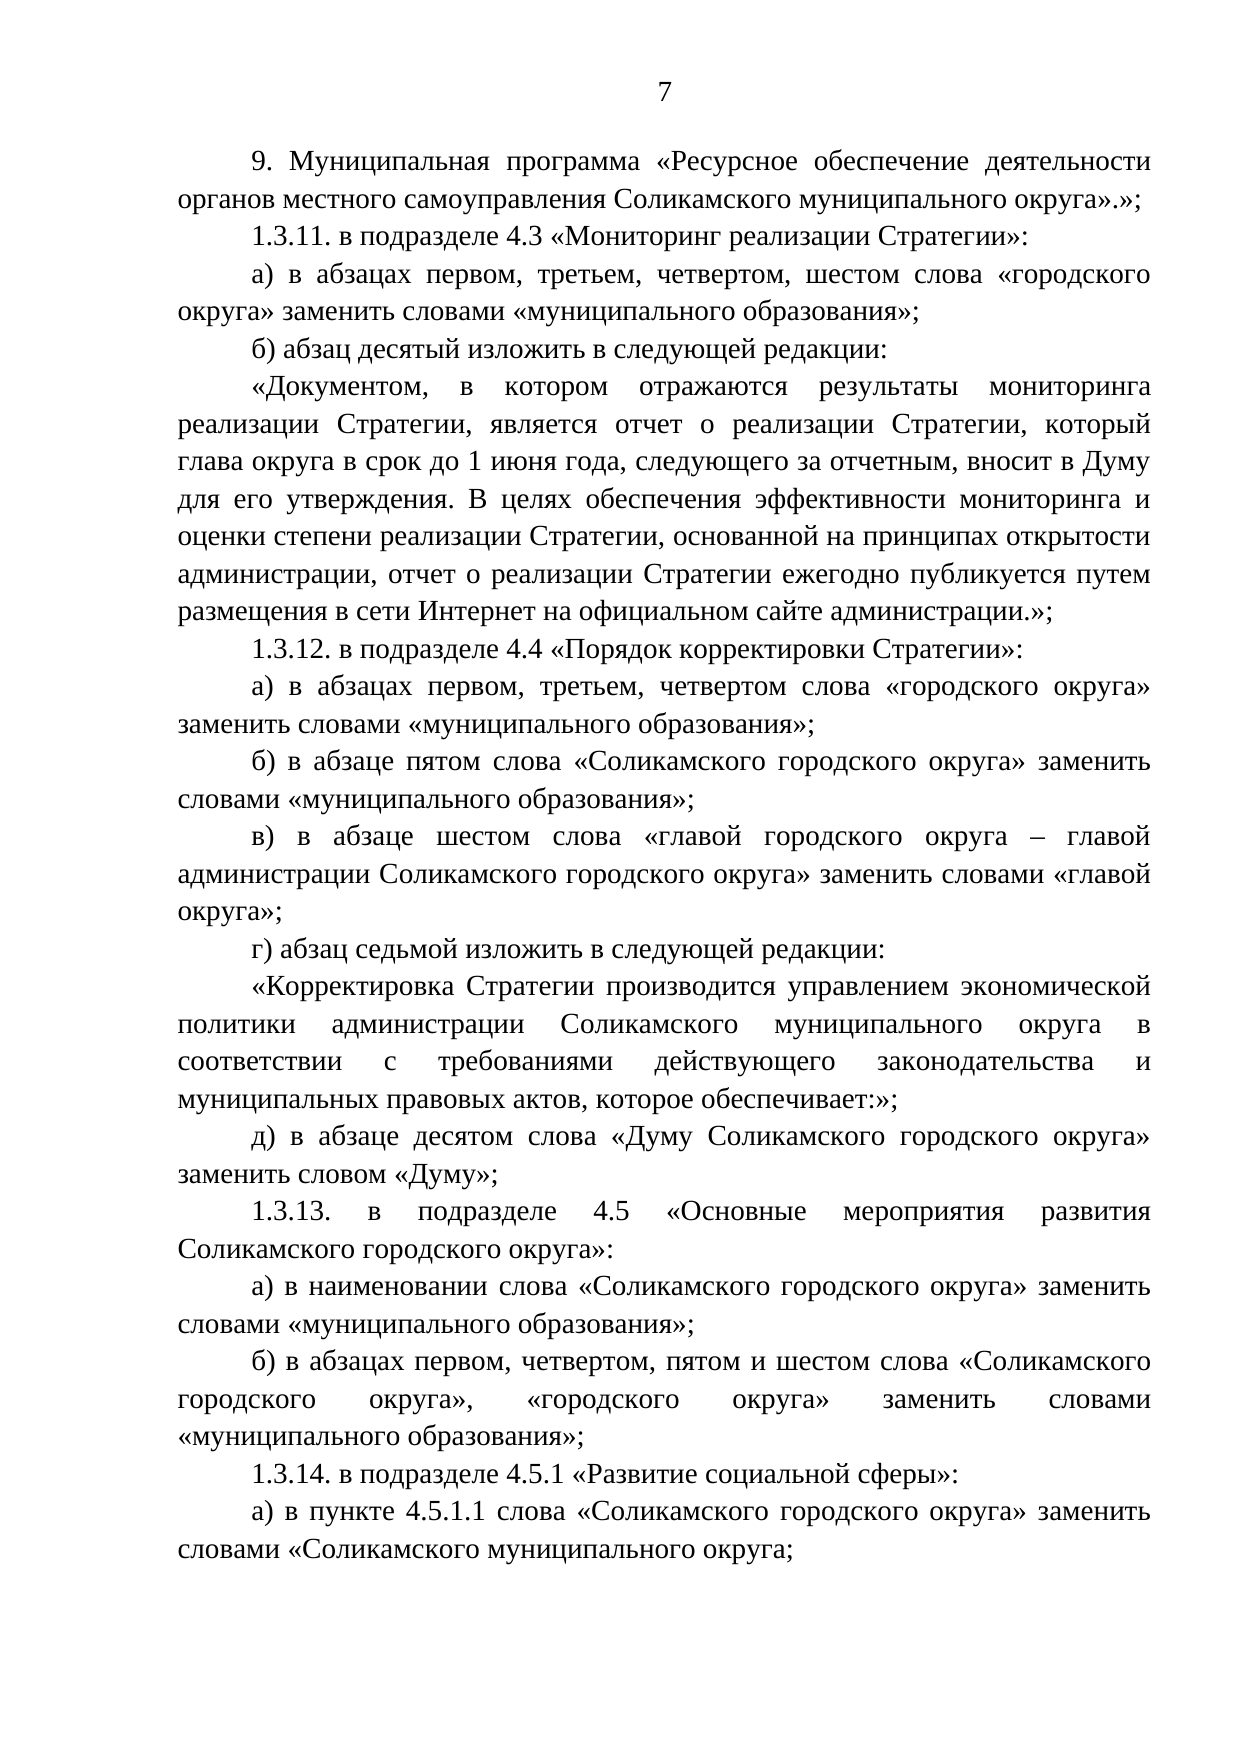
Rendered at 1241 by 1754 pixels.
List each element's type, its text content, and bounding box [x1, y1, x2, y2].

text а) в абзацах первом, третьем, четвертом, шестом слова «городского округа» заменить словами «муниципального образования»; [177, 253, 1152, 328]
text в) в абзаце шестом слова «главой городского округа – главой администрации Соликамского городского округа» заменить словами «главой округа»; [177, 816, 1152, 928]
text а) в наименовании слова «Соликамского городского округа» заменить словами «муниципального образования»; [177, 1266, 1152, 1341]
text 1.3.13. в подразделе 4.5 «Основные мероприятия развития Соликамского городского округа»: [177, 1191, 1152, 1266]
text б) абзац десятый изложить в следующей редакции: [177, 328, 1152, 366]
text б) в абзацах первом, четвертом, пятом и шестом слова «Соликамского городского округа», «городского округа» заменить словами «муниципального образования»; [177, 1341, 1152, 1453]
text «Документом, в котором отражаются результаты мониторинга реализации Стратегии, является отчет о реализации Стратегии, который глава округа в срок до 1 июня года, следующего за отчетным, вносит в Думу для его утверждения. В целях обеспечения эффективности мониторинга и оценки степени реализации Стратегии, основанной на принципах открытости администрации, отчет о реализации Стратегии ежегодно публикуется путем размещения в сети Интернет на официальном сайте администрации.»; [177, 366, 1152, 628]
text а) в абзацах первом, третьем, четвертом слова «городского округа» заменить словами «муниципального образования»; [177, 666, 1152, 741]
text 9. Муниципальная программа «Ресурсное обеспечение деятельности органов местного самоуправления Соликамского муниципального округа».»; [177, 141, 1152, 216]
text г) абзац седьмой изложить в следующей редакции: [177, 928, 1152, 966]
text 1.3.11. в подразделе 4.3 «Мониторинг реализации Стратегии»: [177, 216, 1152, 253]
text «Корректировка Стратегии производится управлением экономической политики администрации Соликамского муниципального округа в соответствии с требованиями действующего законодательства и муниципальных правовых актов, которое обеспечивает:»; [177, 966, 1152, 1116]
text д) в абзаце десятом слова «Думу Соликамского городского округа» заменить словом «Думу»; [177, 1116, 1152, 1191]
text а) в пункте 4.5.1.1 слова «Соликамского городского округа» заменить словами «Соликамского муниципального округа; [177, 1491, 1152, 1566]
text 1.3.14. в подразделе 4.5.1 «Развитие социальной сферы»: [177, 1453, 1152, 1491]
text б) в абзаце пятом слова «Соликамского городского округа» заменить словами «муниципального образования»; [177, 741, 1152, 816]
text 1.3.12. в подразделе 4.4 «Порядок корректировки Стратегии»: [177, 628, 1152, 666]
